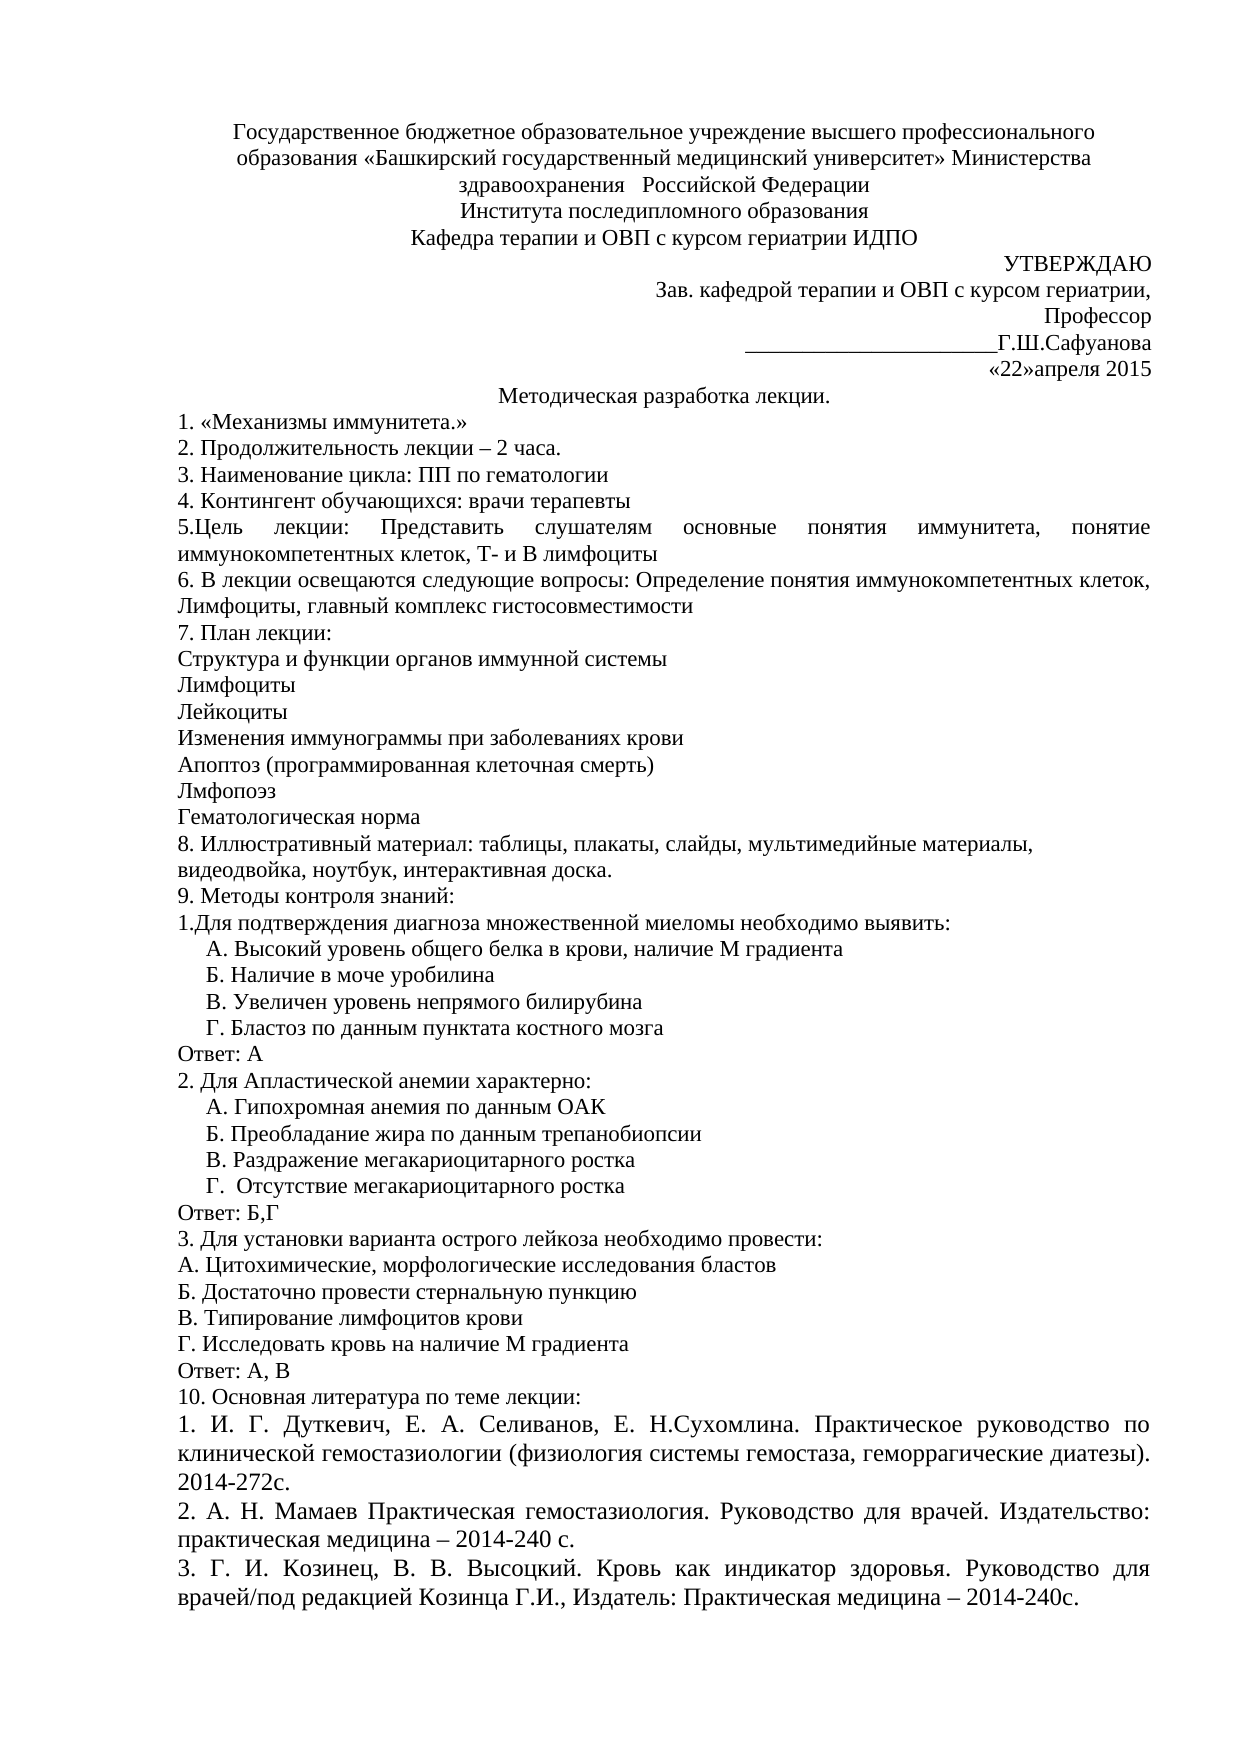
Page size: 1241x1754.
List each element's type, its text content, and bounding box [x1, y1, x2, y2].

text В. Раздражение мегакариоцитарного ростка [177, 1146, 1152, 1172]
text 9. Методы контроля знаний: [177, 882, 1152, 909]
text Структура и функции органов иммунной системы [177, 645, 1152, 672]
text Лейкоциты [177, 698, 1152, 724]
text 3. Наименование цикла: ПП по гематологии [177, 461, 1152, 487]
text ______________________Г.Ш.Сафуанова [177, 329, 1152, 355]
text Государственное бюджетное образовательное учреждение высшего профессионального образования «Башкирский государственный медицинский университет» Министерства здравоохранения Российской Федерации [177, 118, 1152, 197]
text В. Увеличен уровень непрямого билирубина [177, 988, 1152, 1014]
text 7. План лекции: [177, 619, 1152, 645]
text Г. Бластоз по данным пунктата костного мозга [177, 1014, 1152, 1041]
text 4. Контингент обучающихся: врачи терапевты [177, 487, 1152, 513]
text 2. Продолжительность лекции – 2 часа. [177, 434, 1152, 461]
text А. Высокий уровень общего белка в крови, наличие М градиента [177, 935, 1152, 961]
text Методическая разработка лекции. [177, 382, 1152, 408]
text 2. Для Апластической анемии характерно: [177, 1067, 1152, 1093]
text 8. Иллюстративный материал: таблицы, плакаты, слайды, мультимедийные материалы, видеодвойка, ноутбук, интерактивная доска. [177, 830, 1152, 882]
text 3. Для установки варианта острого лейкоза необходимо провести: [177, 1225, 1152, 1251]
text 2. А. Н. Мамаев Практическая гемостазиология. Руководство для врачей. Издательство: практическая медицина – 2014-240 с. [177, 1496, 1152, 1553]
text Профессор [177, 303, 1152, 329]
text Лимфоциты [177, 672, 1152, 698]
text Гематологическая норма [177, 803, 1152, 830]
text Кафедра терапии и ОВП с курсом гериатрии ИДПО [177, 223, 1152, 250]
text А. Гипохромная анемия по данным ОАК [177, 1093, 1152, 1119]
text Г. Отсутствие мегакариоцитарного ростка [177, 1172, 1152, 1199]
text УТВЕРЖДАЮ [177, 250, 1152, 276]
text Изменения иммунограммы при заболеваниях крови [177, 724, 1152, 751]
text Б. Преобладание жира по данным трепанобиопсии [177, 1119, 1152, 1146]
text 1. И. Г. Дуткевич, Е. А. Селиванов, Е. Н.Сухомлина. Практическое руководство по клинической гемостазиологии (физиология системы гемостаза, геморрагические диатезы). 2014-272с. [177, 1409, 1152, 1496]
text А. Цитохимические, морфологические исследования бластов [177, 1251, 1152, 1278]
text Б. Наличие в моче уробилина [177, 961, 1152, 988]
text Г. Исследовать кровь на наличие М градиента [177, 1330, 1152, 1357]
text 1. «Механизмы иммунитета.» [177, 408, 1152, 434]
text «22»апреля 2015 [177, 355, 1152, 382]
text Ответ: Б,Г [177, 1199, 1152, 1225]
text 6. В лекции освещаются следующие вопросы: Определение понятия иммунокомпетентных клеток, Лимфоциты, главный комплекс гистосовместимости [177, 566, 1152, 619]
text Института последипломного образования [177, 197, 1152, 223]
text Б. Достаточно провести стернальную пункцию [177, 1278, 1152, 1304]
text Ответ: А [177, 1041, 1152, 1067]
text В. Типирование лимфоцитов крови [177, 1304, 1152, 1330]
text 3. Г. И. Козинец, В. В. Высоцкий. Кровь как индикатор здоровья. Руководство для врачей/под редакцией Козинца Г.И., Издатель: Практическая медицина – 2014-240с. [177, 1553, 1152, 1611]
text Апоптоз (программированная клеточная смерть) [177, 751, 1152, 777]
text 10. Основная литература по теме лекции: [177, 1383, 1152, 1409]
text Ответ: А, В [177, 1357, 1152, 1383]
text 5.Цель лекции: Представить слушателям основные понятия иммунитета, понятие иммунокомпетентных клеток, Т- и В лимфоциты [177, 513, 1152, 566]
text Лмфопоэз [177, 777, 1152, 803]
text 1.Для подтверждения диагноза множественной миеломы необходимо выявить: [177, 909, 1152, 935]
text Зав. кафедрой терапии и ОВП с курсом гериатрии, [177, 276, 1152, 303]
